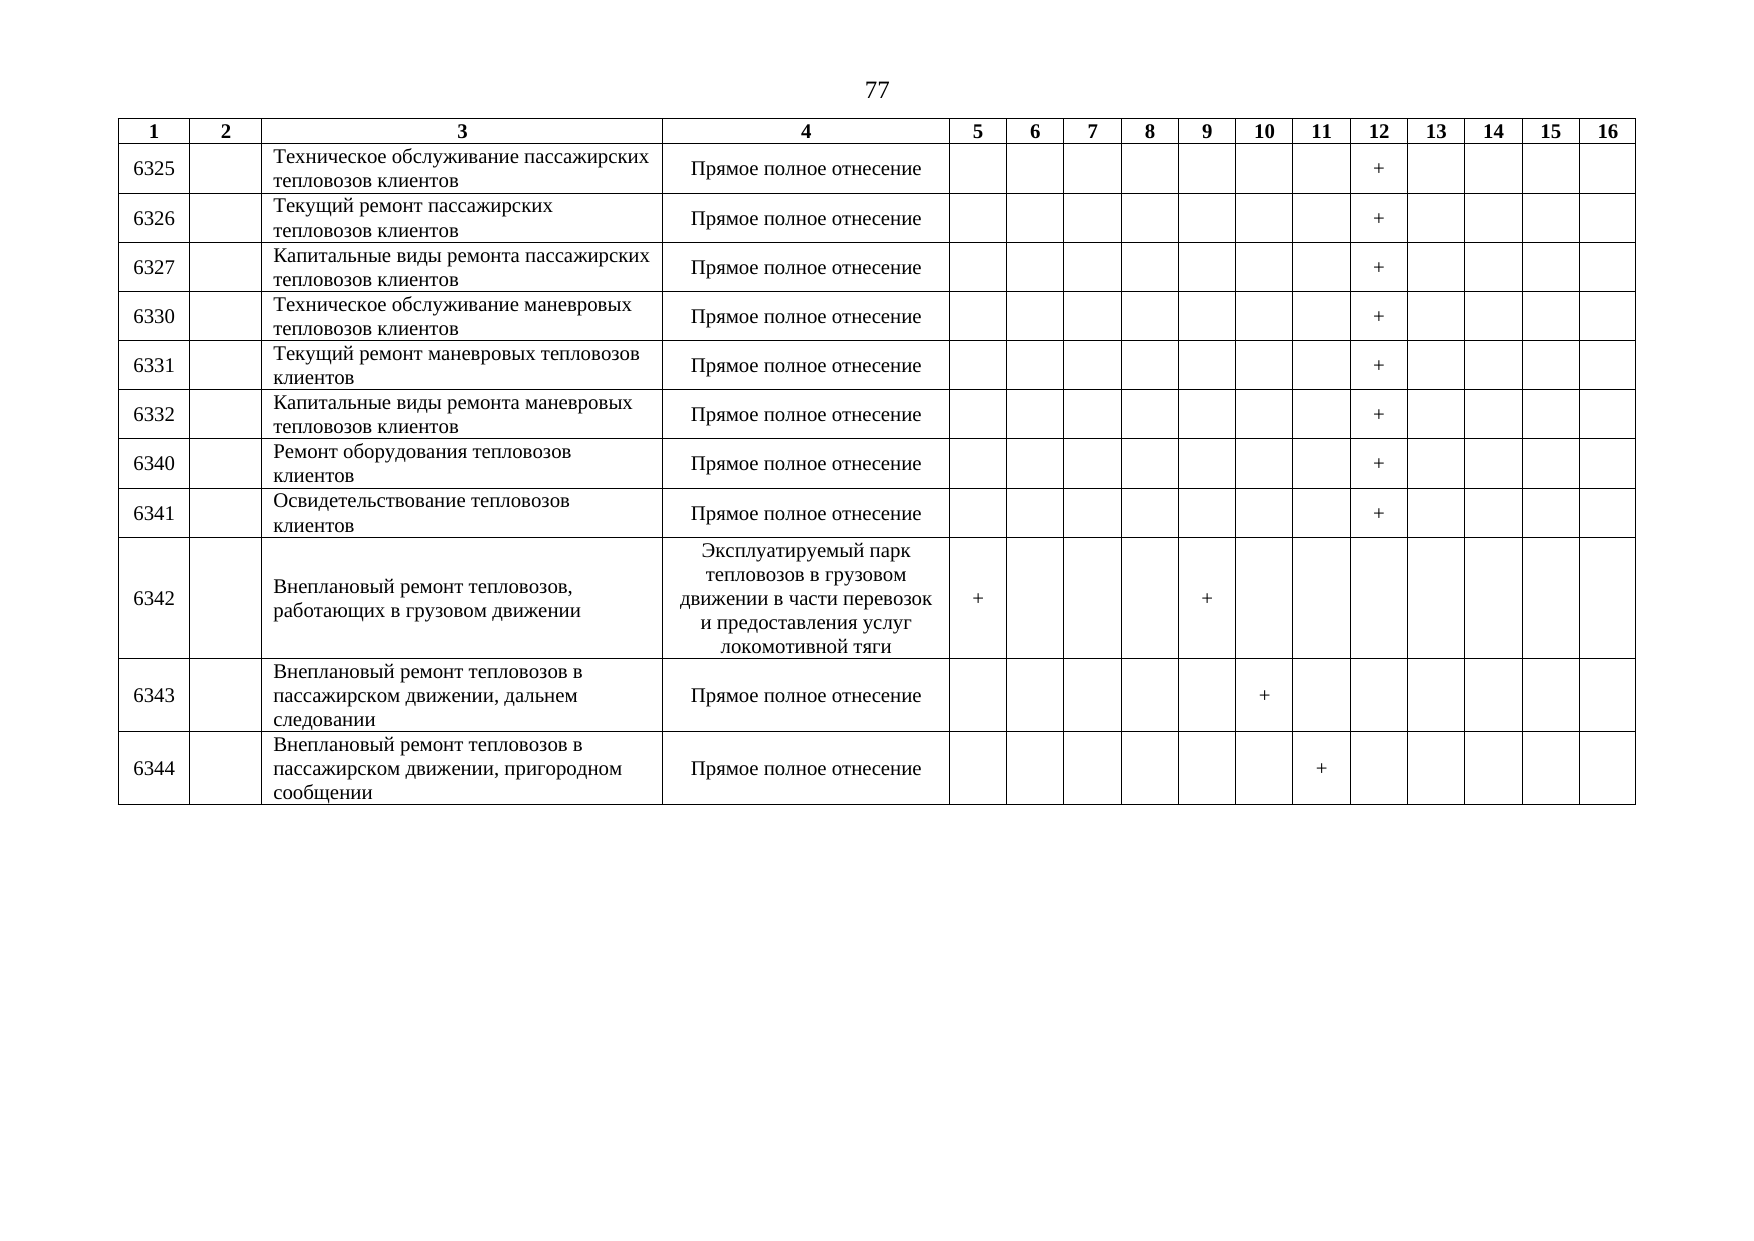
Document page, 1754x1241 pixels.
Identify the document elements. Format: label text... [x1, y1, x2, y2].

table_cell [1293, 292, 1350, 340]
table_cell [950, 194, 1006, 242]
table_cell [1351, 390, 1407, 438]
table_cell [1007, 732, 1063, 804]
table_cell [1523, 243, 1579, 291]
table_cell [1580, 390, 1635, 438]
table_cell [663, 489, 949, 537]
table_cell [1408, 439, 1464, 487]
table_header 11 [1293, 119, 1350, 143]
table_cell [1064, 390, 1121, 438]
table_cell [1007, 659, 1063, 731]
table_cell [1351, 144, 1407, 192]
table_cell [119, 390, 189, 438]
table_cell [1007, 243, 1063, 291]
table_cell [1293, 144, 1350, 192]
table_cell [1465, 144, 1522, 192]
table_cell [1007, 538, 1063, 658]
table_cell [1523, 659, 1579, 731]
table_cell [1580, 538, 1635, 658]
table_header 10 [1236, 119, 1292, 143]
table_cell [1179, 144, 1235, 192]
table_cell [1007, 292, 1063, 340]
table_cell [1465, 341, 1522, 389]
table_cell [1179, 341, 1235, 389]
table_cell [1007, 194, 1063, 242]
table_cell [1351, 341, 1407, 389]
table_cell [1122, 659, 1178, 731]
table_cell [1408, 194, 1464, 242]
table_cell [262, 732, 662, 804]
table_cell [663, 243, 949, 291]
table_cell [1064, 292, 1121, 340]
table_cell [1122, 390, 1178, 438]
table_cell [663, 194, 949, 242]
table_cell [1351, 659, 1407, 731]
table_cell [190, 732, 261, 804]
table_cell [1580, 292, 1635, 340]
table_header 12 [1351, 119, 1407, 143]
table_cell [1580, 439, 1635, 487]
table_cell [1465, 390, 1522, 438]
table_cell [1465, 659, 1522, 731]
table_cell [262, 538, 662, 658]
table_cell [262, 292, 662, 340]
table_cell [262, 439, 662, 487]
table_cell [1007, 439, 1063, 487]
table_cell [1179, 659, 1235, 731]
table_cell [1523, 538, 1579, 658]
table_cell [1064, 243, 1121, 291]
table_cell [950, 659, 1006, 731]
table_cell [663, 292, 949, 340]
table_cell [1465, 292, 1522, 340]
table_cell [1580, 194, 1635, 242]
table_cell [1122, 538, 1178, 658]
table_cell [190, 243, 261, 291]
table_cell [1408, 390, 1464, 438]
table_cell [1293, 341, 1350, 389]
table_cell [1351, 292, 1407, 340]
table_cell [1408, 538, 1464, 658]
table_header 7 [1064, 119, 1121, 143]
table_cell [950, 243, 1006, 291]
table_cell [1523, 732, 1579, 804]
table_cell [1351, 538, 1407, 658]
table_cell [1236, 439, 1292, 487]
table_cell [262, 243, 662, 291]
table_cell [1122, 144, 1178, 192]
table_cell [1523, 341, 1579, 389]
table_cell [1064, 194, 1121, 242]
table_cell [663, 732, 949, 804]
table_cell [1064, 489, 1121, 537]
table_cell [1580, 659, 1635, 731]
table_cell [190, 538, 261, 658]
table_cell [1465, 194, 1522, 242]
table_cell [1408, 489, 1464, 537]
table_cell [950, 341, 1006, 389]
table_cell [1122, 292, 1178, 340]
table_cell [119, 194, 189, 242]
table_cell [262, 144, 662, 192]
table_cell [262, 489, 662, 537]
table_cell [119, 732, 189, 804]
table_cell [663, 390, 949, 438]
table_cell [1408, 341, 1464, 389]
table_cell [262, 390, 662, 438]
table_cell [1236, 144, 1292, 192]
table_header 13 [1408, 119, 1464, 143]
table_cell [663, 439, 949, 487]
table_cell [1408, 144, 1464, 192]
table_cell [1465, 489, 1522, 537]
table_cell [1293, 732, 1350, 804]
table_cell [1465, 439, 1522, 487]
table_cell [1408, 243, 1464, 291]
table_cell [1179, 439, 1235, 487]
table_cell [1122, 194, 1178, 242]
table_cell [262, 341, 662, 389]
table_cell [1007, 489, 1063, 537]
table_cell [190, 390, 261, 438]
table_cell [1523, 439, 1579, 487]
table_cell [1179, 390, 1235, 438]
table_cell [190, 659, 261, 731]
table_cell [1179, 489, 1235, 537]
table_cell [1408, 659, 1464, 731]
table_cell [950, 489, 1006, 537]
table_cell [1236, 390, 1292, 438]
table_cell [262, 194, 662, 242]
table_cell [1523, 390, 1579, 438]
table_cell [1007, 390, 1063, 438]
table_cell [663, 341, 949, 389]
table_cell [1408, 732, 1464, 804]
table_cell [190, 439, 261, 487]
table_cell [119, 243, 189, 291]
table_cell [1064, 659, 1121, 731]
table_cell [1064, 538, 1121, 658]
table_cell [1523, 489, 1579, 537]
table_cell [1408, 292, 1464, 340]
table_header 2 [190, 119, 261, 143]
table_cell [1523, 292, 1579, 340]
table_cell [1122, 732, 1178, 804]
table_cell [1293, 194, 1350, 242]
table_header 6 [1007, 119, 1063, 143]
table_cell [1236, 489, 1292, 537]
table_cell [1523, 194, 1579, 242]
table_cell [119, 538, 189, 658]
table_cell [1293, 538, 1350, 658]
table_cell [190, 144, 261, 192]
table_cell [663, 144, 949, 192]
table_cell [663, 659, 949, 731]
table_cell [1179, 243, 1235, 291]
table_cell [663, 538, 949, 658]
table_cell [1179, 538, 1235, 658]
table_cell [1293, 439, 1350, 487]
table_header 16 [1580, 119, 1635, 143]
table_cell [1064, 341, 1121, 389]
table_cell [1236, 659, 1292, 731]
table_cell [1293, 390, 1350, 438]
table_header 14 [1465, 119, 1522, 143]
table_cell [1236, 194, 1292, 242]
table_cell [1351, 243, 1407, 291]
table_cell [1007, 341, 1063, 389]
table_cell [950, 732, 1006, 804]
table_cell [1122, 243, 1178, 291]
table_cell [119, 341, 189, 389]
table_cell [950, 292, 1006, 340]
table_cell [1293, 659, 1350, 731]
table_header 4 [663, 119, 949, 143]
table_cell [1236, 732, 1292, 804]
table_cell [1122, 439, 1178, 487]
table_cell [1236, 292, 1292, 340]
table_header 1 [119, 119, 189, 143]
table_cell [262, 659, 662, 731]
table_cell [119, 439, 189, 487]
table_header 3 [262, 119, 662, 143]
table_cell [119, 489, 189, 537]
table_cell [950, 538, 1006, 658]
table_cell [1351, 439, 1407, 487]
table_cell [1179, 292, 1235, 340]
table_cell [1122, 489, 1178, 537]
table_header 5 [950, 119, 1006, 143]
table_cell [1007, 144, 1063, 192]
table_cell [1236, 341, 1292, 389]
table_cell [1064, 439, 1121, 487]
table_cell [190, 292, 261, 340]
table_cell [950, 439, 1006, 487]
table_header 15 [1523, 119, 1579, 143]
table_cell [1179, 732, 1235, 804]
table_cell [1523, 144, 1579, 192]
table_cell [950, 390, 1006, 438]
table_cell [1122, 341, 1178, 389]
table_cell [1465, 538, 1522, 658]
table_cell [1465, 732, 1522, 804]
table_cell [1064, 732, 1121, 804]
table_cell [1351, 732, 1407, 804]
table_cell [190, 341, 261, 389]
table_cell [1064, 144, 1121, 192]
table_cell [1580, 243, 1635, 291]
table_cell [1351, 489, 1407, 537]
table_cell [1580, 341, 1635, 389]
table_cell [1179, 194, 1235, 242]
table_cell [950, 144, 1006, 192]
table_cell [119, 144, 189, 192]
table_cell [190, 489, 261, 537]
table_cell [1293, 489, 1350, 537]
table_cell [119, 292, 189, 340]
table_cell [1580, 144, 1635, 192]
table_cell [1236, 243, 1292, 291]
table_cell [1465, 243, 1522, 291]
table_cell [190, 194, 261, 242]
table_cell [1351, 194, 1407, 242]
table_header 9 [1179, 119, 1235, 143]
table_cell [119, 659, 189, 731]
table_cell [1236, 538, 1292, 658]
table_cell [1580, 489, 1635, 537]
table_header 8 [1122, 119, 1178, 143]
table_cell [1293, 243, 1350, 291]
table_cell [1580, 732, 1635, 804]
